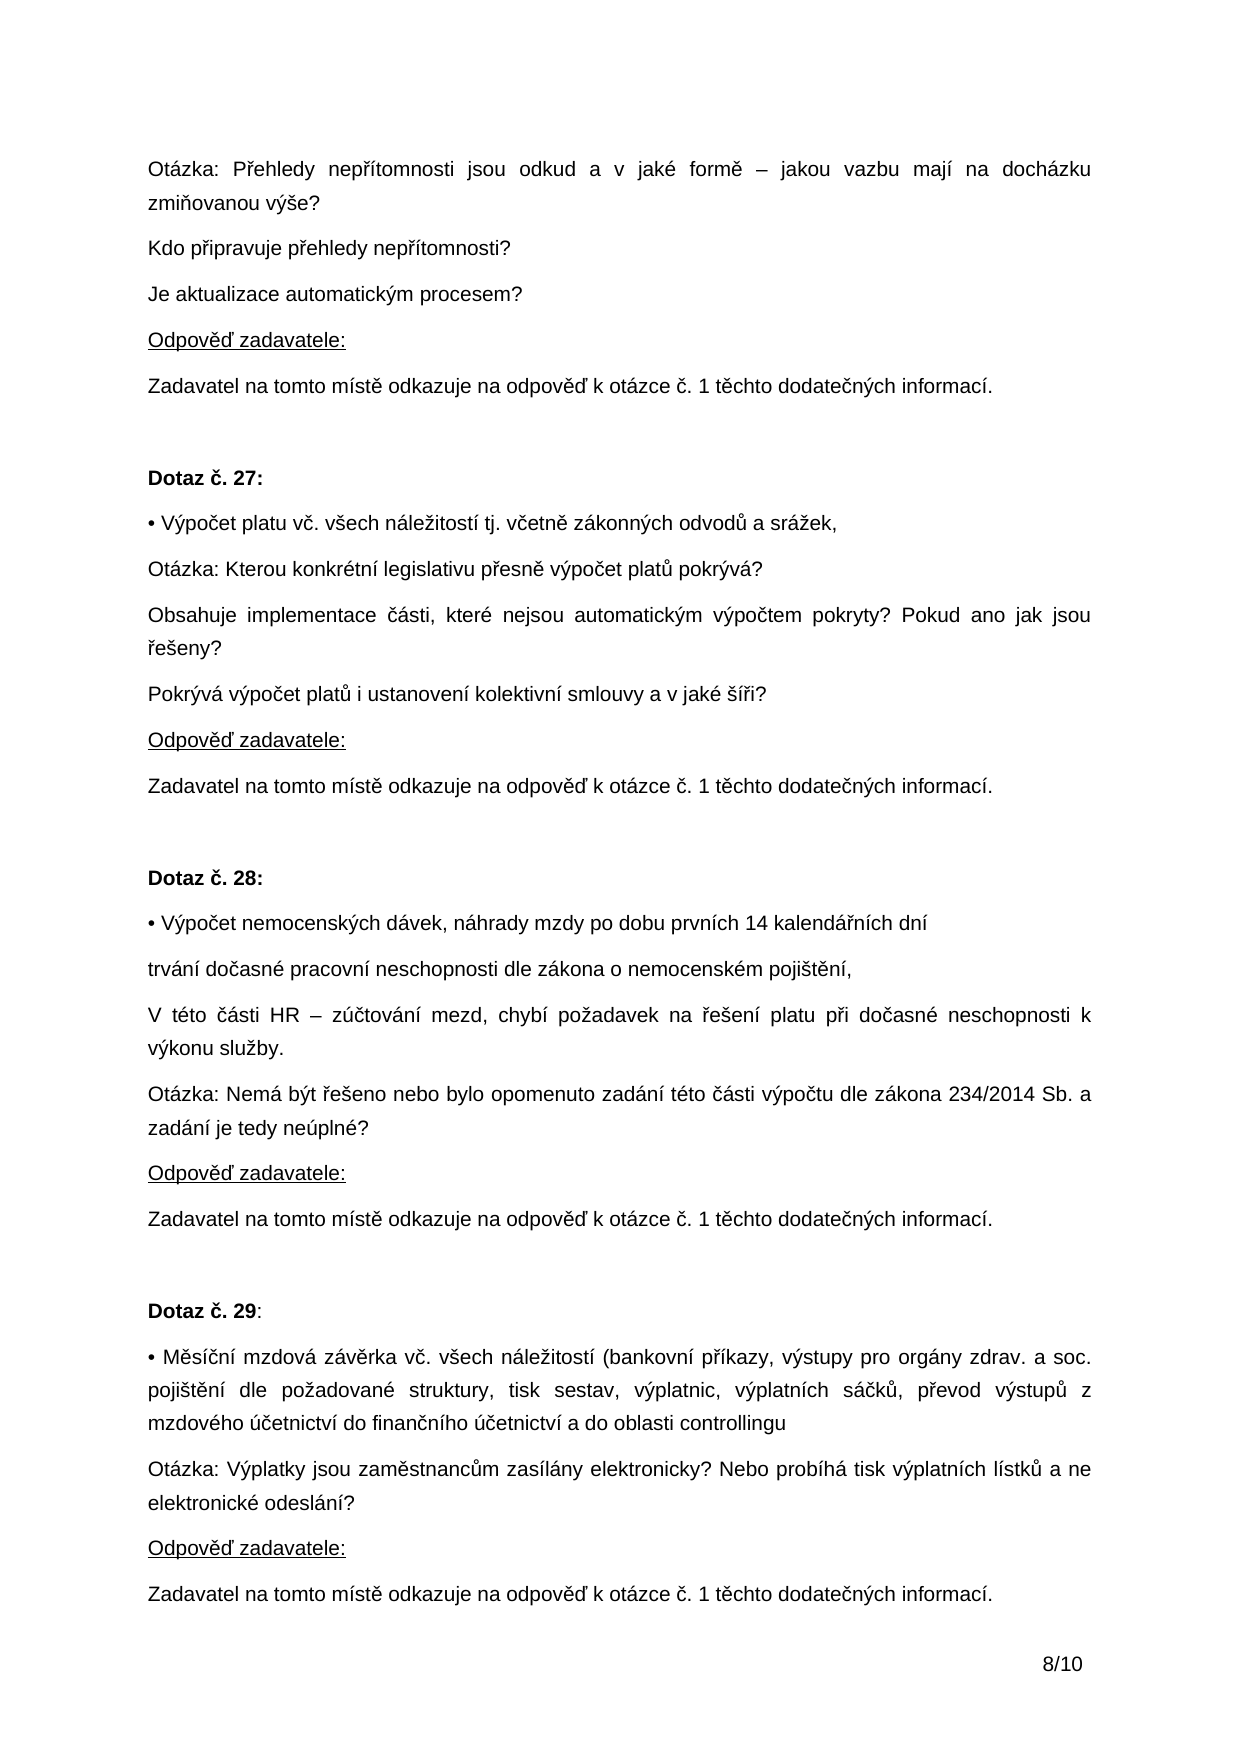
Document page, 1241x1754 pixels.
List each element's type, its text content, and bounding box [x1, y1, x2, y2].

text Dotaz č. 27: [148, 456, 1093, 489]
text Otázka: Výplatky jsou zaměstnancům zasílány elektronicky? Nebo probíhá tisk výplatních lístků a ne elektronické odeslání? [148, 1448, 1093, 1514]
text Otázka: Přehledy nepřítomnosti jsou odkud a v jaké formě – jakou vazbu mají na docházku zmiňovanou výše? [148, 148, 1093, 214]
text Odpověď zadavatele: [148, 318, 1093, 352]
text Obsahuje implementace části, které nejsou automatickým výpočtem pokryty? Pokud ano jak jsou řešeny? [148, 593, 1093, 660]
text Pokrývá výpočet platů i ustanovení kolektivní smlouvy a v jaké šíři? [148, 673, 1093, 706]
text Otázka: Kterou konkrétní legislativu přesně výpočet platů pokrývá? [148, 548, 1093, 581]
text Zadavatel na tomto místě odkazuje na odpověď k otázce č. 1 těchto dodatečných informací. [148, 364, 1093, 398]
text Odpověď zadavatele: [148, 718, 1093, 752]
text Zadavatel na tomto místě odkazuje na odpověď k otázce č. 1 těchto dodatečných informací. [148, 764, 1093, 798]
text trvání dočasné pracovní neschopnosti dle zákona o nemocenském pojištění, [148, 948, 1093, 981]
text Dotaz č. 29: [148, 1289, 1093, 1323]
text Otázka: Nemá být řešeno nebo bylo opomenuto zadání této části výpočtu dle zákona 234/2014 Sb. a zadání je tedy neúplné? [148, 1073, 1093, 1139]
text Zadavatel na tomto místě odkazuje na odpověď k otázce č. 1 těchto dodatečných informací. [148, 1573, 1093, 1606]
text • Výpočet platu vč. všech náležitostí tj. včetně zákonných odvodů a srážek, [148, 502, 1093, 535]
text Odpověď zadavatele: [148, 1152, 1093, 1185]
text Odpověď zadavatele: [148, 1527, 1093, 1560]
text V této části HR – zúčtování mezd, chybí požadavek na řešení platu při dočasné neschopnosti k výkonu služby. [148, 993, 1093, 1060]
text Kdo připravuje přehledy nepřítomnosti? [148, 227, 1093, 260]
text • Výpočet nemocenských dávek, náhrady mzdy po dobu prvních 14 kalendářních dní [148, 902, 1093, 935]
text Je aktualizace automatickým procesem? [148, 273, 1093, 306]
text Zadavatel na tomto místě odkazuje na odpověď k otázce č. 1 těchto dodatečných informací. [148, 1198, 1093, 1231]
text Dotaz č. 28: [148, 856, 1093, 889]
